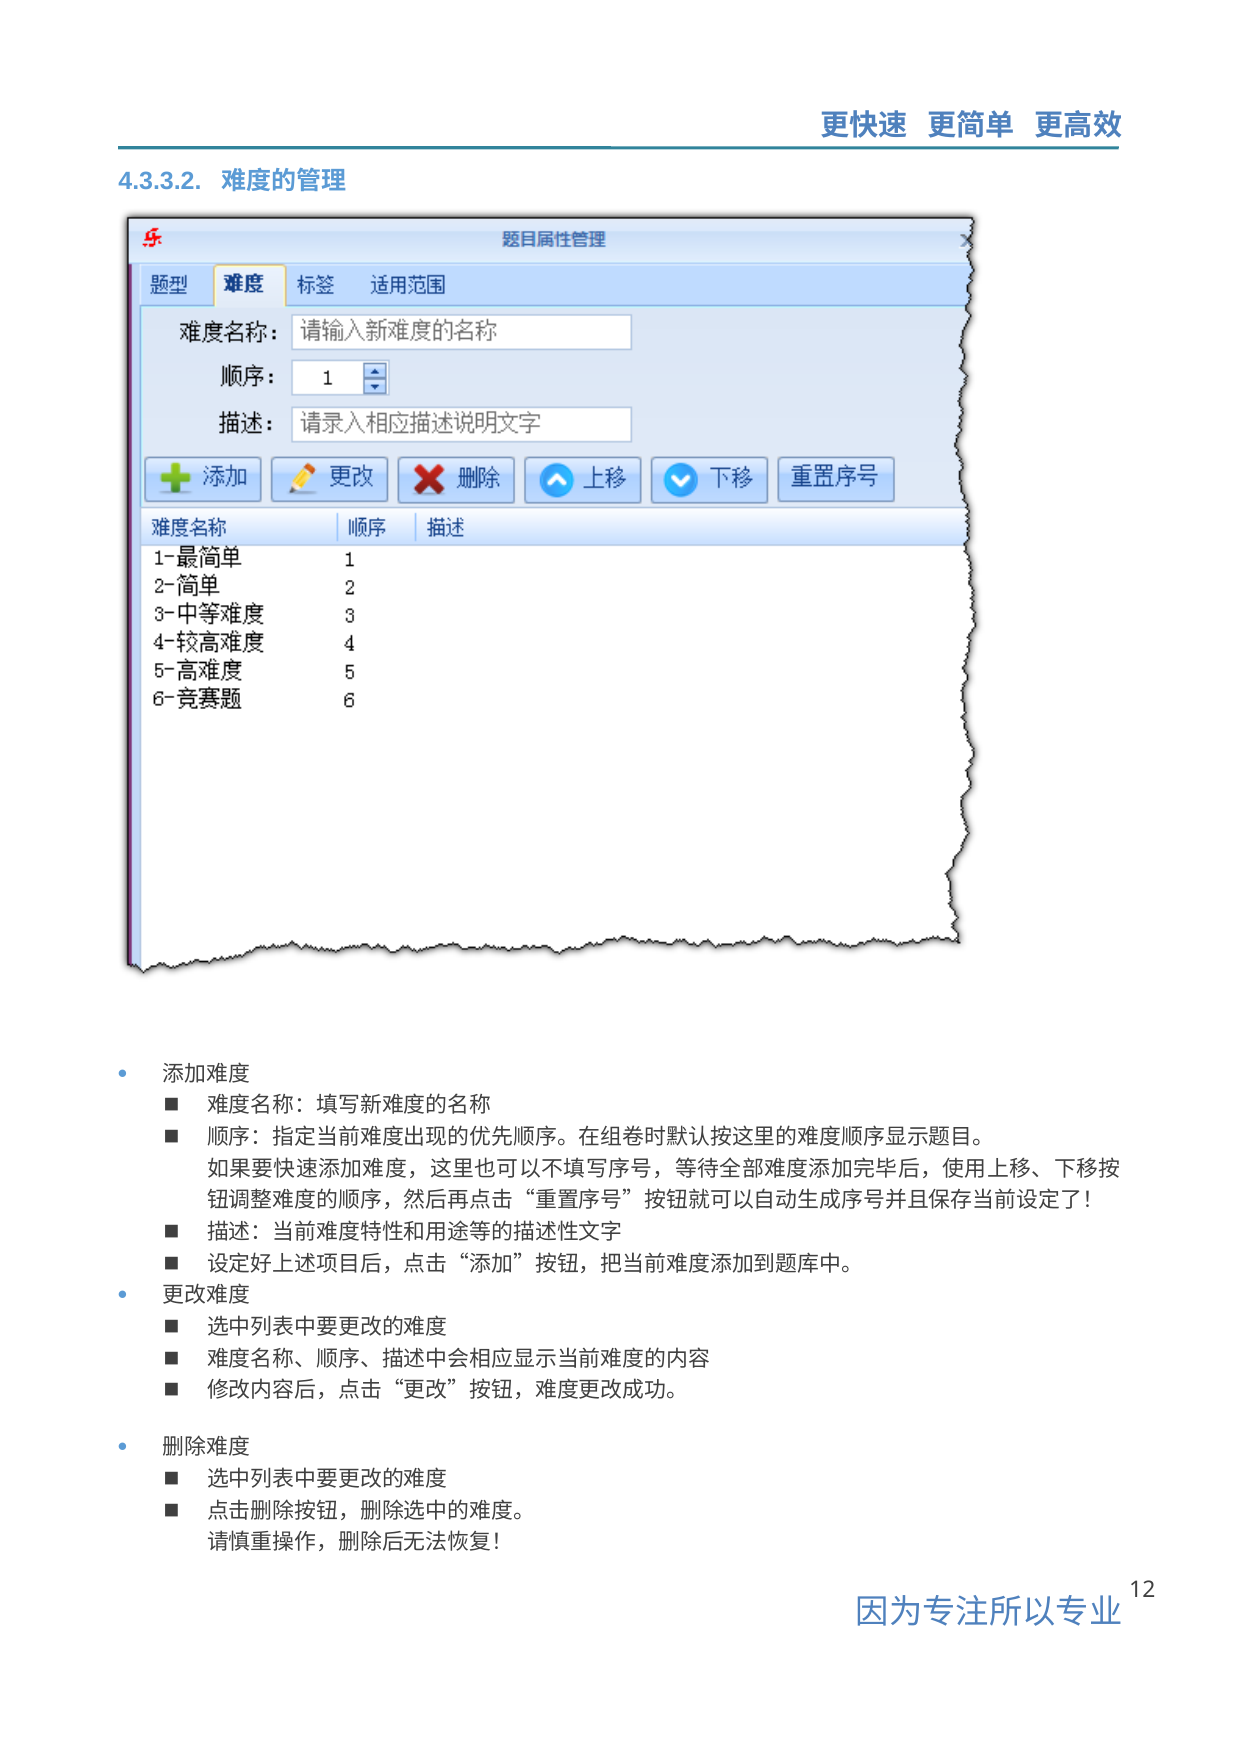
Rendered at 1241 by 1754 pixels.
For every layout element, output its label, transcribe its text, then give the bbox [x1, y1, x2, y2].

list 添加难度 [119, 1056, 1122, 1087]
list 点击删除按钮，删除选中的难度。 [163, 1493, 1122, 1524]
list 选中列表中要更改的难度 [163, 1309, 1122, 1341]
list 更改难度 [119, 1277, 1122, 1309]
list 描述：当前难度特性和用途等的描述性文字 [163, 1214, 1122, 1246]
list 设定好上述项目后，点击“添加”按钮，把当前难度添加到题库中。 [163, 1246, 1122, 1277]
list 请慎重操作，删除后无法恢复！ [207, 1524, 1122, 1556]
subtitle 难度的管理 [118, 160, 1122, 196]
list 顺序：指定当前难度出现的优先顺序。在组卷时默认按这里的难度顺序显示题目。 [163, 1119, 1122, 1151]
list 选中列表中要更改的难度 [163, 1461, 1122, 1493]
list 如果要快速添加难度，这里也可以不填写序号，等待全部难度添加完毕后，使用上移、下移按钮调整难度的顺序，然后再点击“重置序号”按钮就可以自动生成序号并且保存当前设定了！ [207, 1151, 1122, 1214]
list 修改内容后，点击“更改”按钮，难度更改成功。 [163, 1372, 1122, 1404]
picture [118, 208, 1017, 1033]
list 难度名称：填写新难度的名称 [163, 1087, 1122, 1119]
list 难度名称、顺序、描述中会相应显示当前难度的内容 [163, 1341, 1122, 1372]
list 删除难度 [119, 1429, 1122, 1461]
